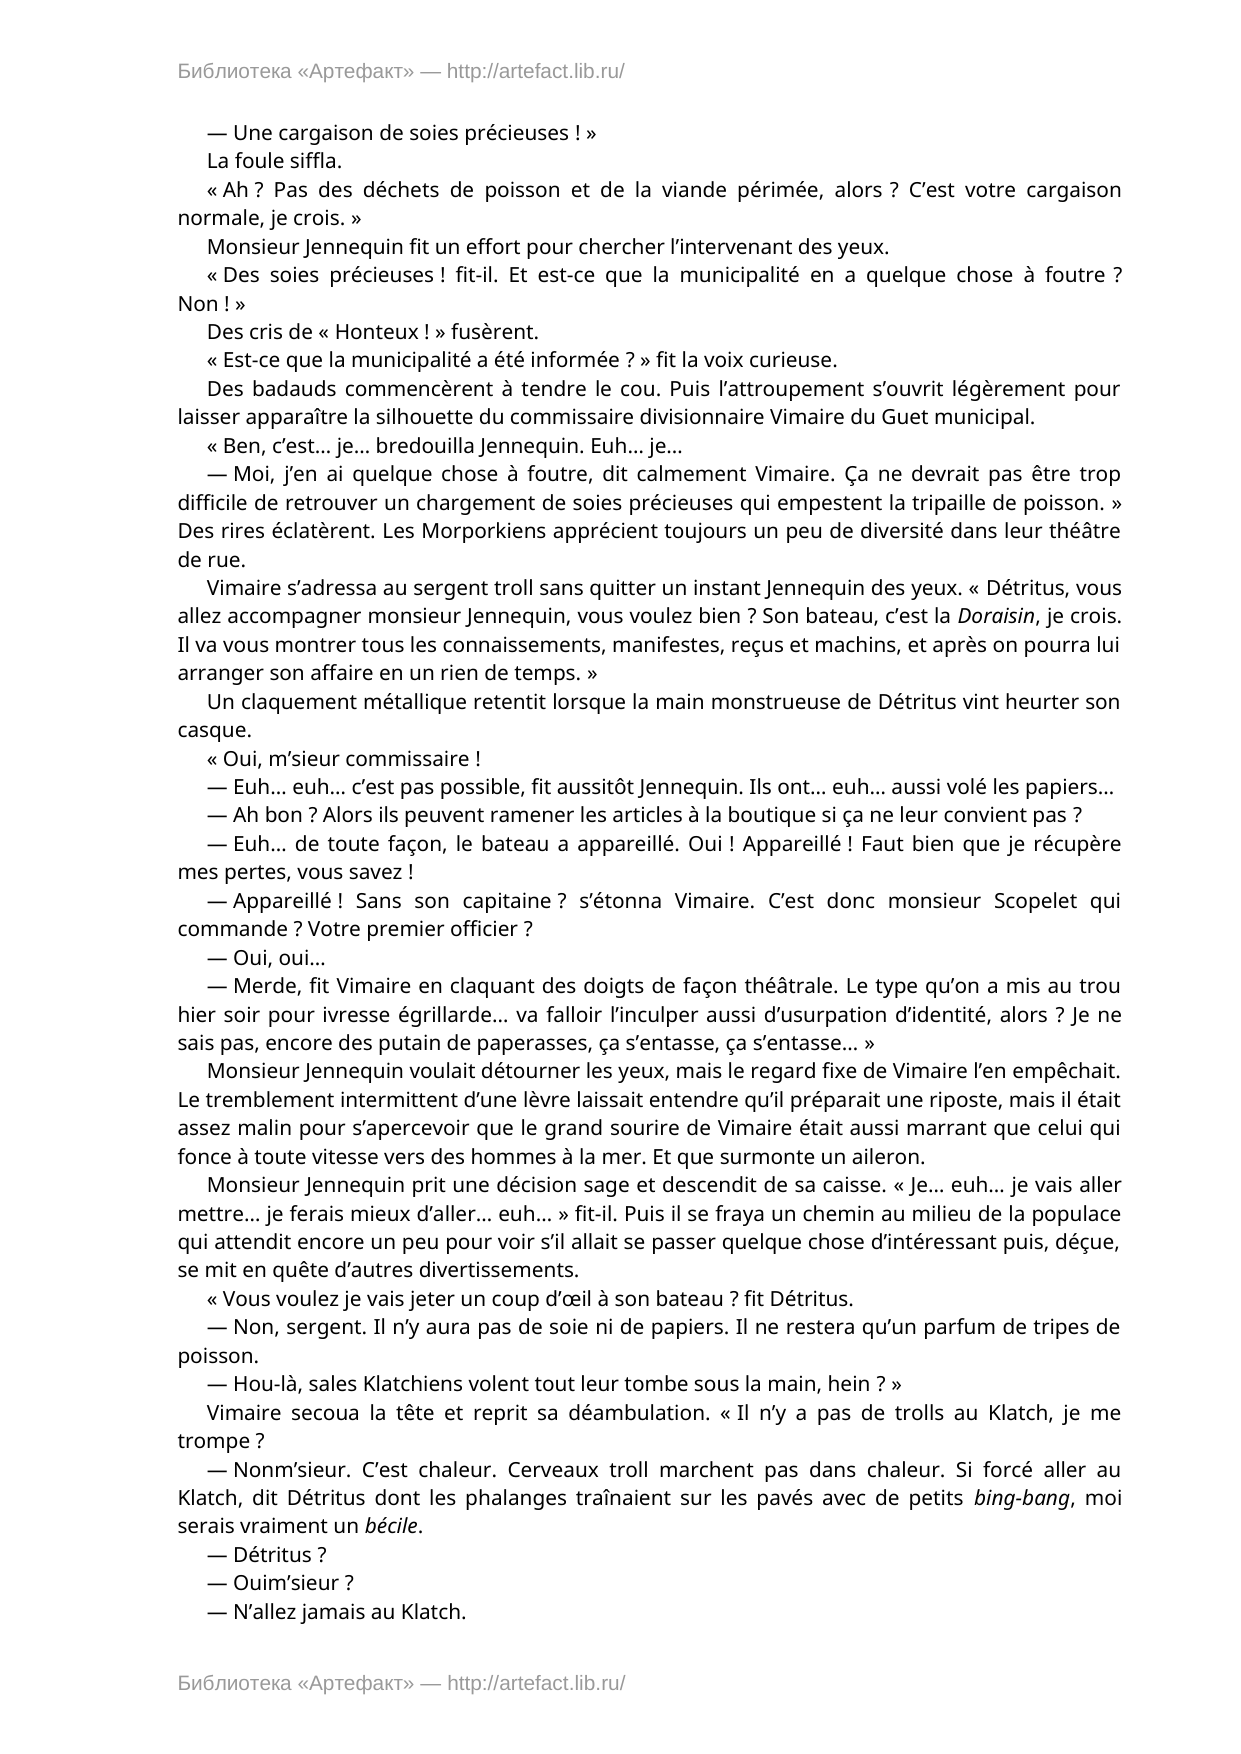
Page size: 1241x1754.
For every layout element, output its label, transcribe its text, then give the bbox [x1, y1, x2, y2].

text « Oui, m’sieur commissaire ! [177, 744, 1122, 772]
text — Euh… euh… c’est pas possible, fit aussitôt Jennequin. Ils ont… euh… aussi volé les papiers… [177, 772, 1122, 801]
text Monsieur Jennequin fit un effort pour chercher l’intervenant des yeux. [177, 232, 1122, 260]
text — Hou-là, sales Klatchiens volent tout leur tombe sous la main, hein ? » [177, 1369, 1122, 1398]
text — Nonm’sieur. C’est chaleur. Cerveaux troll marchent pas dans chaleur. Si forcé aller au Klatch, dit Détritus dont les phalanges traînaient sur les pavés avec de petits bing-bang, moi serais vraiment un bécile. [177, 1455, 1122, 1540]
text « Ah ? Pas des déchets de poisson et de la viande périmée, alors ? C’est votre cargaison normale, je crois. » [177, 175, 1122, 232]
text — Moi, j’en ai quelque chose à foutre, dit calmement Vimaire. Ça ne devrait pas être trop difficile de retrouver un chargement de soies précieuses qui empestent la tripaille de poisson. » Des rires éclatèrent. Les Morporkiens apprécient toujours un peu de diversité dans leur théâtre de rue. [177, 459, 1122, 573]
text — Détritus ? [177, 1540, 1122, 1568]
text « Des soies précieuses ! fit-il. Et est-ce que la municipalité en a quelque chose à foutre ? Non ! » [177, 260, 1122, 317]
text Vimaire secoua la tête et reprit sa déambulation. « Il n’y a pas de trolls au Klatch, je me trompe ? [177, 1398, 1122, 1455]
text Des badauds commencèrent à tendre le cou. Puis l’attroupement s’ouvrit légèrement pour laisser apparaître la silhouette du commissaire divisionnaire Vimaire du Guet municipal. [177, 374, 1122, 431]
text — Oui, oui… [177, 943, 1122, 971]
text — Ah bon ? Alors ils peuvent ramener les articles à la boutique si ça ne leur convient pas ? [177, 801, 1122, 829]
text — Ouim’sieur ? [177, 1568, 1122, 1597]
text Des cris de « Honteux ! » fusèrent. [177, 317, 1122, 346]
text — Merde, fit Vimaire en claquant des doigts de façon théâtrale. Le type qu’on a mis au trou hier soir pour ivresse égrillarde… va falloir l’inculper aussi d’usurpation d’identité, alors ? Je ne sais pas, encore des putain de paperasses, ça s’entasse, ça s’entasse… » [177, 971, 1122, 1057]
text Monsieur Jennequin voulait détourner les yeux, mais le regard fixe de Vimaire l’en empêchait. Le tremblement intermittent d’une lèvre laissait entendre qu’il préparait une riposte, mais il était assez malin pour s’apercevoir que le grand sourire de Vimaire était aussi marrant que celui qui fonce à toute vitesse vers des hommes à la mer. Et que surmonte un aileron. [177, 1057, 1122, 1170]
text Vimaire s’adressa au sergent troll sans quitter un instant Jennequin des yeux. « Détritus, vous allez accompagner monsieur Jennequin, vous voulez bien ? Son bateau, c’est la Doraisin, je crois. Il va vous montrer tous les connaissements, manifestes, reçus et machins, et après on pourra lui arranger son affaire en un rien de temps. » [177, 573, 1122, 687]
text « Ben, c’est… je… bredouilla Jennequin. Euh… je… [177, 431, 1122, 459]
text « Est-ce que la municipalité a été informée ? » fit la voix curieuse. [177, 346, 1122, 374]
text — Appareillé ! Sans son capitaine ? s’étonna Vimaire. C’est donc monsieur Scopelet qui commande ? Votre premier officier ? [177, 886, 1122, 943]
text — N’allez jamais au Klatch. [177, 1597, 1122, 1625]
text La foule siffla. [177, 147, 1122, 175]
text Un claquement métallique retentit lorsque la main monstrueuse de Détritus vint heurter son casque. [177, 687, 1122, 744]
text — Non, sergent. Il n’y aura pas de soie ni de papiers. Il ne restera qu’un parfum de tripes de poisson. [177, 1312, 1122, 1369]
text Monsieur Jennequin prit une décision sage et descendit de sa caisse. « Je… euh… je vais aller mettre… je ferais mieux d’aller… euh… » fit-il. Puis il se fraya un chemin au milieu de la populace qui attendit encore un peu pour voir s’il allait se passer quelque chose d’intéressant puis, déçue, se mit en quête d’autres divertissements. [177, 1170, 1122, 1284]
text « Vous voulez je vais jeter un coup d’œil à son bateau ? fit Détritus. [177, 1284, 1122, 1312]
text — Une cargaison de soies précieuses ! » [177, 118, 1122, 147]
text — Euh… de toute façon, le bateau a appareillé. Oui ! Appareillé ! Faut bien que je récupère mes pertes, vous savez ! [177, 829, 1122, 886]
